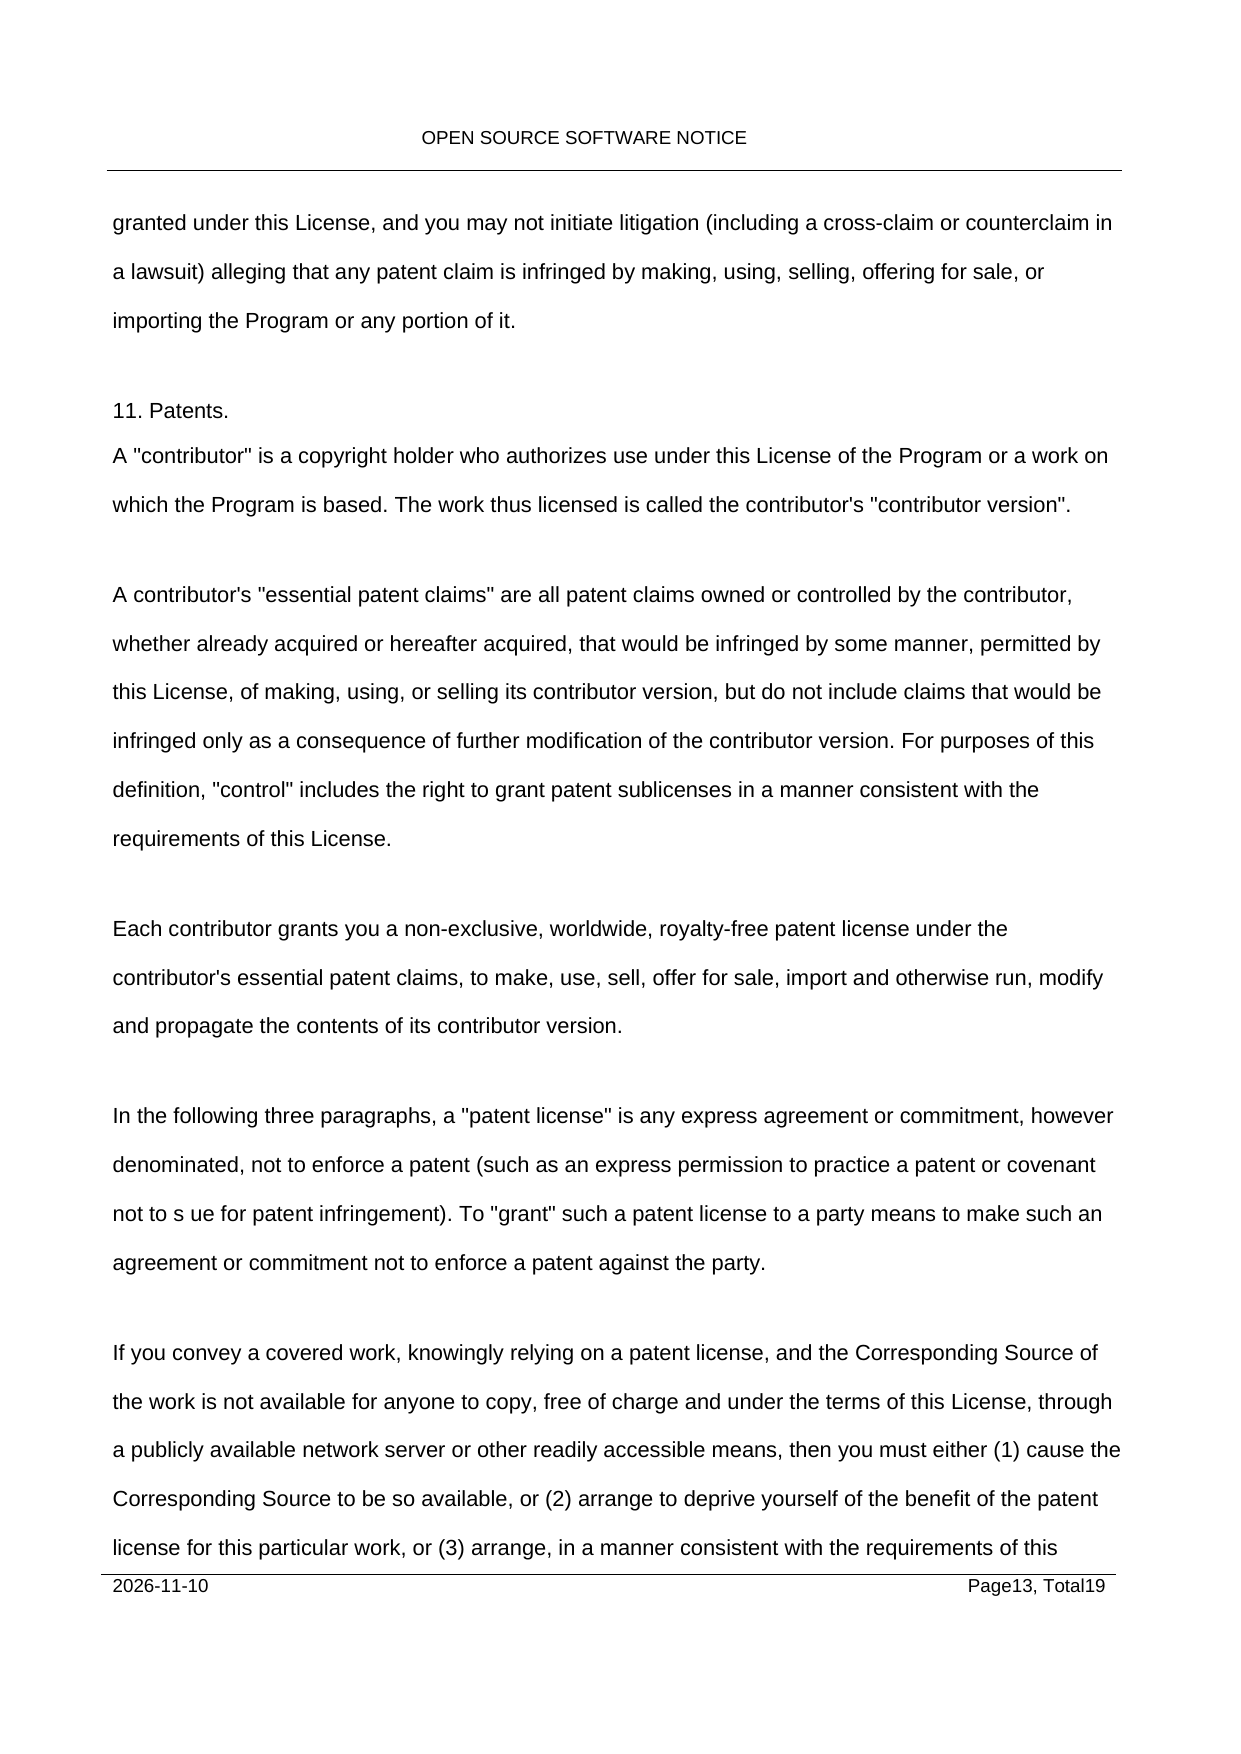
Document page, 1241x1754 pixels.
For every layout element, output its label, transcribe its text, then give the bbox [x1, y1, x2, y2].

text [112, 206, 1128, 336]
text A contributor's "essential patent claims" are all patent claims owned or controlled by the contributor, whether already acquired or hereafter acquired, that would be infringed by some manner, permitted by this License, of making, using, or selling its contributor version, but do not include claims that would be infringed only as a consequence of further modification of the contributor version. For purposes of this definition, "control" includes the right to grant patent sublicenses in a manner consistent with the requirements of this License. [112, 578, 1128, 854]
text In the following three paragraphs, a "patent license" is any express agreement or commitment, however denominated, not to enforce a patent (such as an express permission to practice a patent or covenant not to s ue for patent infringement). To "grant" such a patent license to a party means to make such an agreement or commitment not to enforce a patent against the party. [112, 1100, 1128, 1278]
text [112, 1336, 1128, 1564]
text 11. Patents. [112, 394, 1128, 427]
text A "contributor" is a copyright holder who authorizes use under this License of the Program or a work on which the Program is based. The work thus licensed is called the contributor's "contributor version". [112, 439, 1128, 520]
text Each contributor grants you a non-exclusive, worldwide, royalty-free patent license under the contributor's essential patent claims, to make, use, sell, offer for sale, import and otherwise run, modify and propagate the contents of its contributor version. [112, 912, 1128, 1042]
